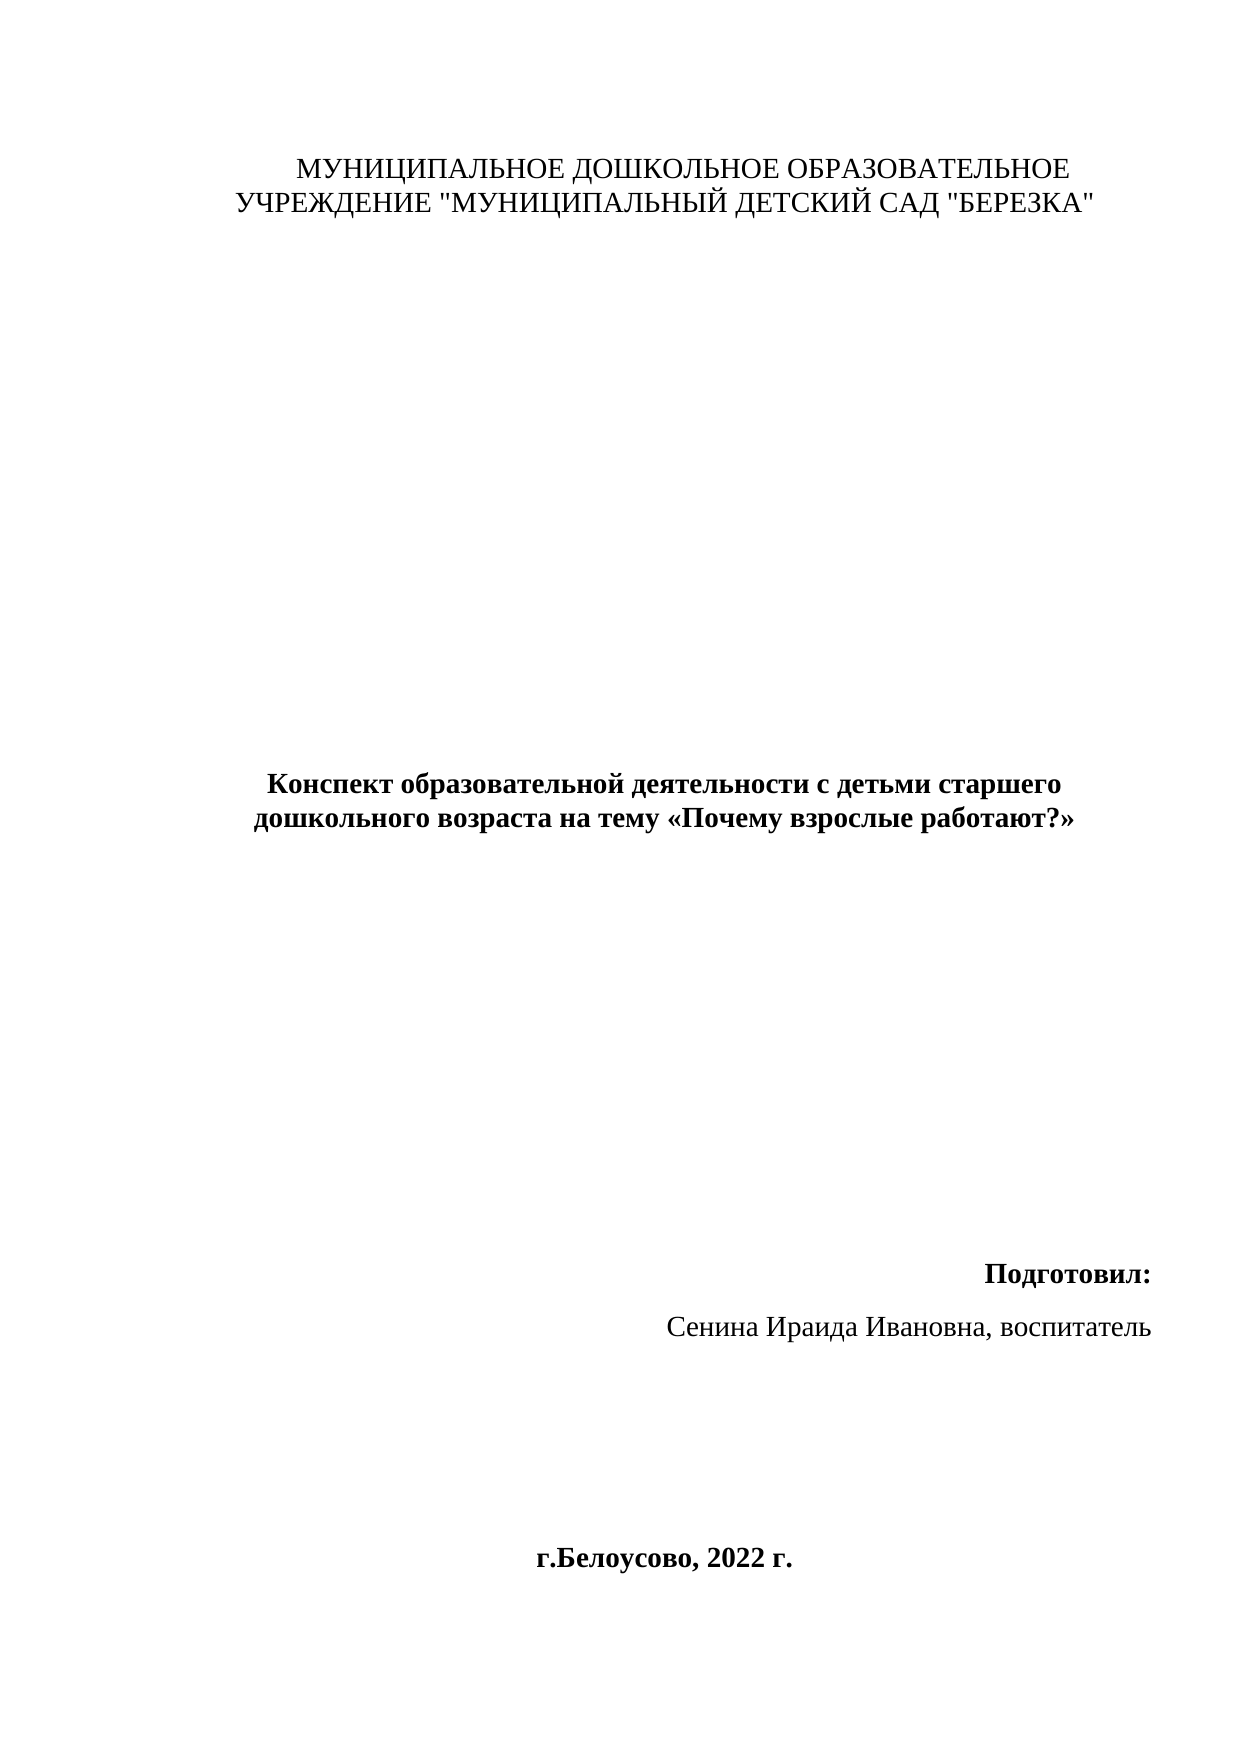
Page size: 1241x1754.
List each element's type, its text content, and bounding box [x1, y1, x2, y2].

text МУНИЦИПАЛЬНОЕ ДОШКОЛЬНОЕ ОБРАЗОВАТЕЛЬНОЕ УЧРЕЖДЕНИЕ "МУНИЦИПАЛЬНЫЙ ДЕТСКИЙ САД "БЕРЕЗКА" [177, 152, 1152, 219]
text Сенина Ираида Ивановна, воспитатель [177, 1309, 1152, 1343]
text Конспект образовательной деятельности с детьми старшего дошкольного возраста на тему «Почему взрослые работают?» [177, 767, 1152, 834]
text г.Белоусово, 2022 г. [177, 1541, 1152, 1574]
text Подготовил: [177, 1256, 1152, 1289]
